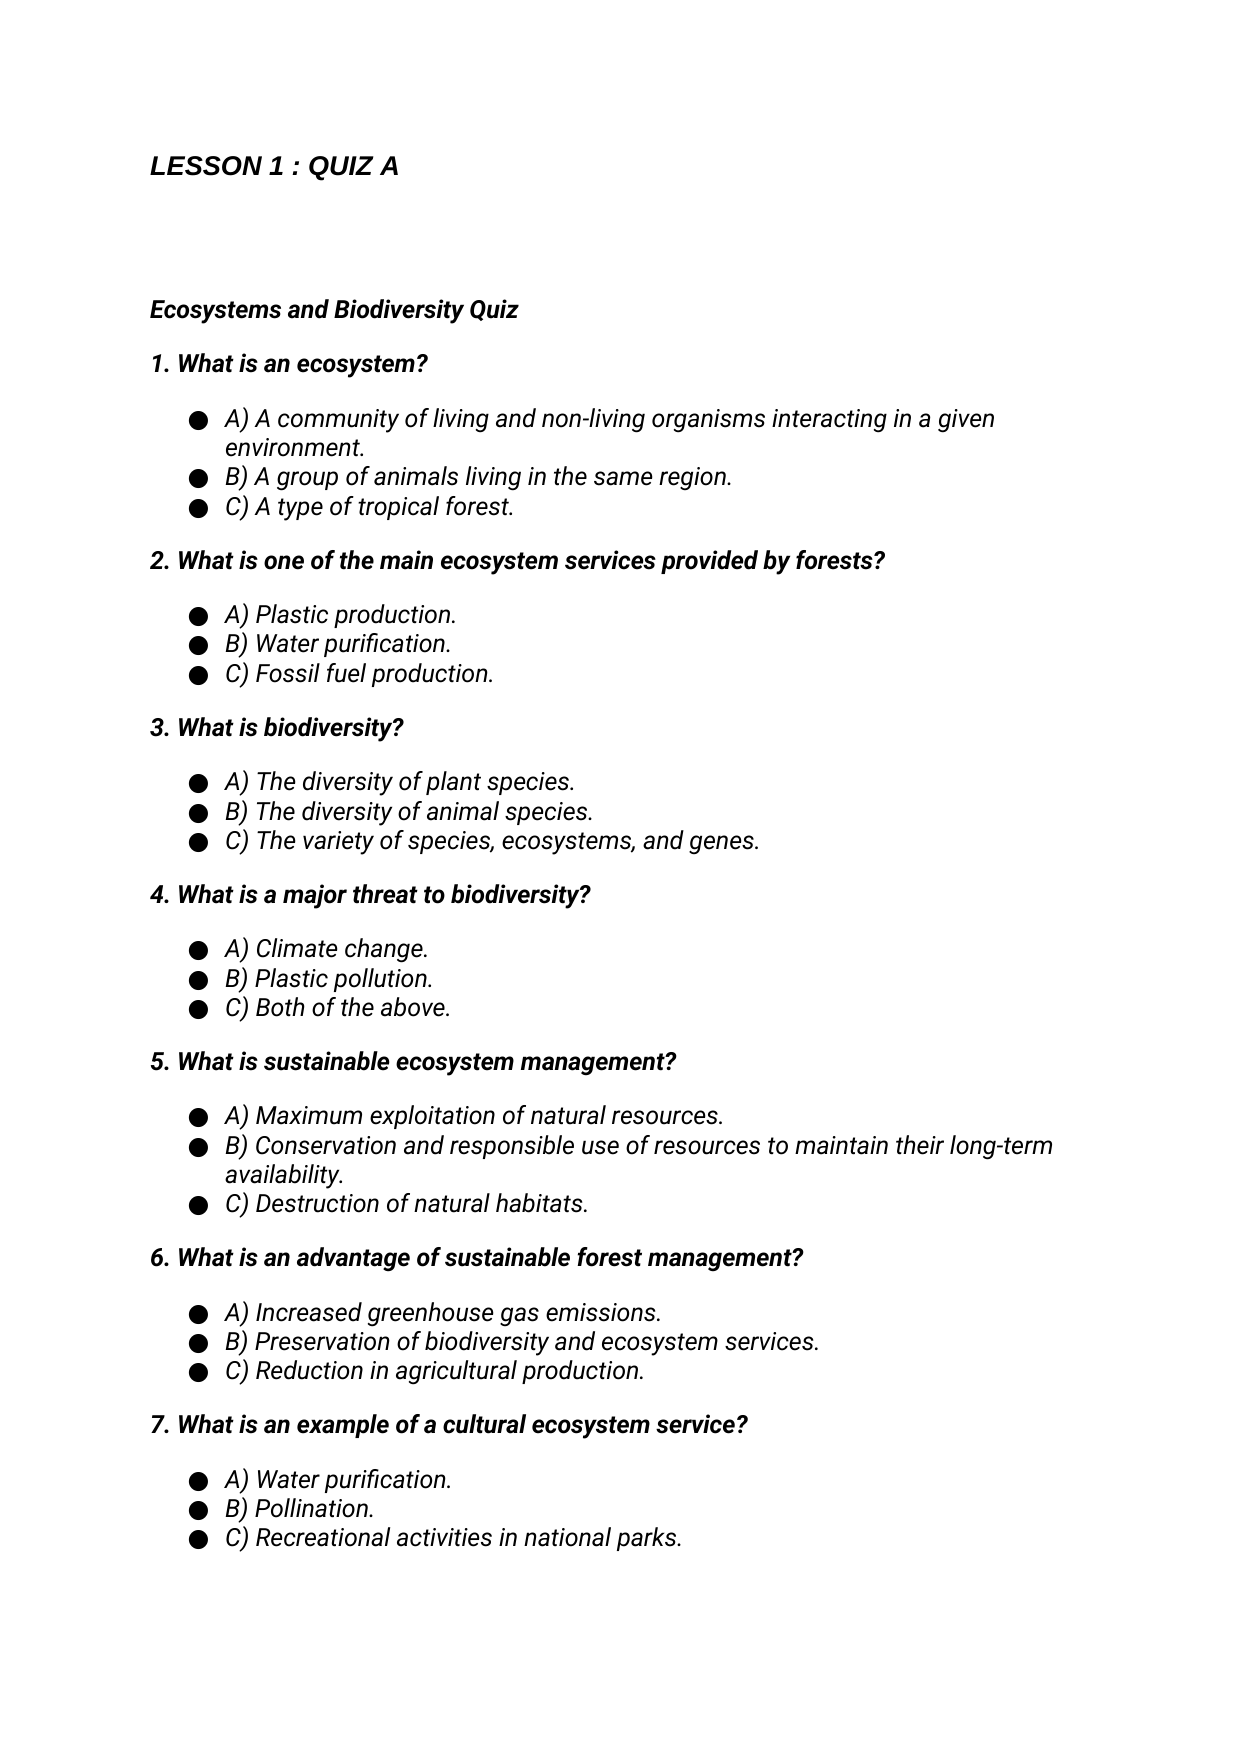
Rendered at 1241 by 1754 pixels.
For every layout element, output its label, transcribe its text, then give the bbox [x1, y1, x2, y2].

text 2. What is one of the main ecosystem services provided by forests? [150, 546, 1090, 575]
list A) Maximum exploitation of natural resources. [187, 1102, 1090, 1131]
text LESSON 1 : QUIZ A [150, 150, 1090, 181]
list C) The variety of species, ecosystems, and genes. [187, 826, 1090, 855]
list A) A community of living and non-living organisms interacting in a given environment. [187, 404, 1090, 462]
list C) A type of tropical forest. [187, 492, 1090, 521]
list A) Climate change. [187, 934, 1090, 964]
list C) Reduction in agricultural production. [187, 1356, 1090, 1386]
list A) Plastic production. [187, 600, 1090, 629]
list B) Conservation and responsible use of resources to maintain their long-term availability. [187, 1131, 1090, 1189]
list C) Fossil fuel production. [187, 659, 1090, 688]
text 3. What is biodiversity? [150, 713, 1090, 742]
list B) The diversity of animal species. [187, 797, 1090, 826]
list B) Water purification. [187, 629, 1090, 659]
list B) Pollination. [187, 1494, 1090, 1523]
text 5. What is sustainable ecosystem management? [150, 1047, 1090, 1077]
list A) The diversity of plant species. [187, 767, 1090, 797]
list C) Both of the above. [187, 993, 1090, 1022]
list B) Preservation of biodiversity and ecosystem services. [187, 1327, 1090, 1356]
text 4. What is a major threat to biodiversity? [150, 880, 1090, 909]
text Ecosystems and Biodiversity Quiz [150, 295, 1090, 325]
list A) Water purification. [187, 1465, 1090, 1494]
list B) Plastic pollution. [187, 964, 1090, 993]
list C) Destruction of natural habitats. [187, 1189, 1090, 1219]
list A) Increased greenhouse gas emissions. [187, 1298, 1090, 1327]
list B) A group of animals living in the same region. [187, 462, 1090, 492]
text 7. What is an example of a cultural ecosystem service? [150, 1411, 1090, 1440]
text 1. What is an ecosystem? [150, 350, 1090, 379]
text 6. What is an advantage of sustainable forest management? [150, 1244, 1090, 1273]
list C) Recreational activities in national parks. [187, 1523, 1090, 1553]
